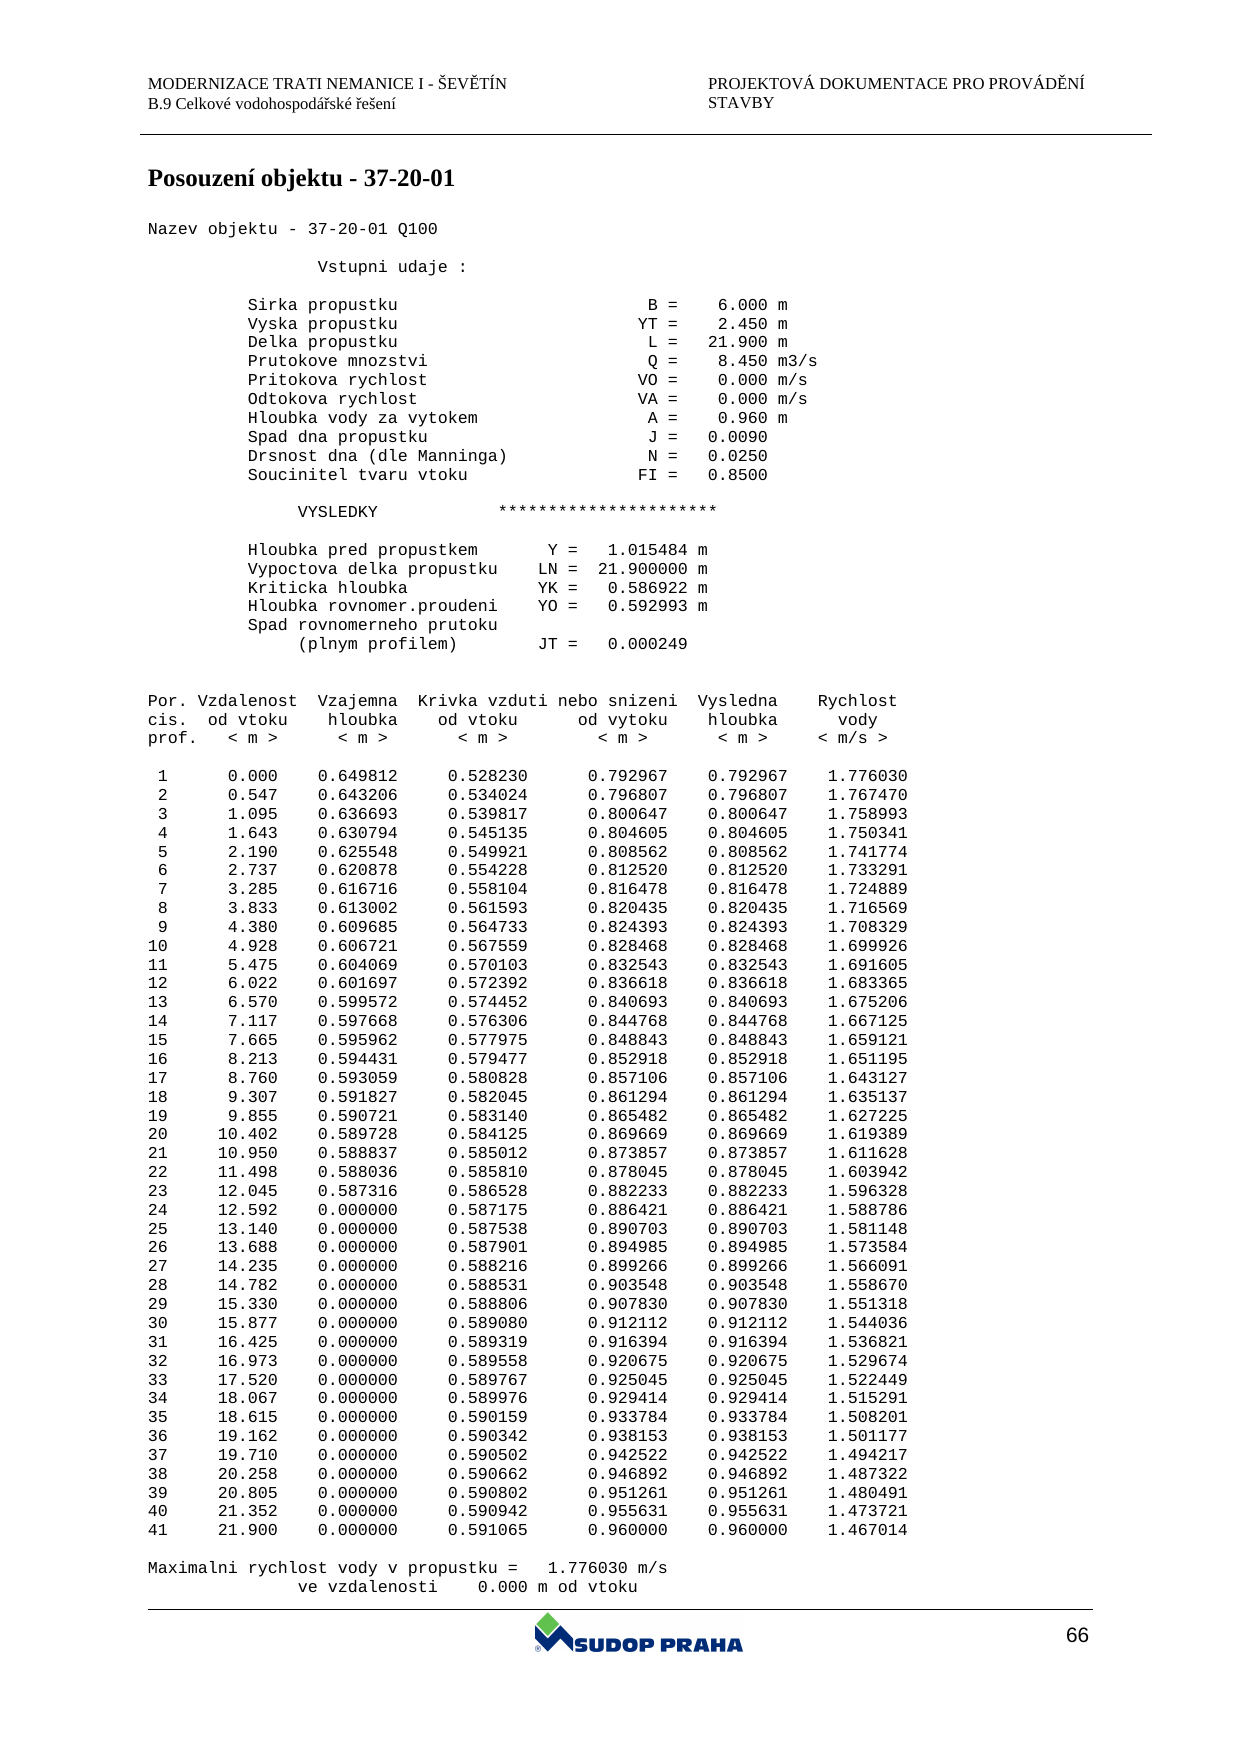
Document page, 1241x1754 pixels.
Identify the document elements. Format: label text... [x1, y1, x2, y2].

text VYSLEDKY ********************** [148, 504, 1122, 523]
text 4 1.643 0.630794 0.545135 0.804605 0.804605 1.750341 [148, 824, 1122, 843]
text 40 21.352 0.000000 0.590942 0.955631 0.955631 1.473721 [148, 1503, 1122, 1522]
text 16 8.213 0.594431 0.579477 0.852918 0.852918 1.651195 [148, 1051, 1122, 1069]
text 7 3.285 0.616716 0.558104 0.816478 0.816478 1.724889 [148, 881, 1122, 900]
text cis. od vtoku hloubka od vtoku od vytoku hloubka vody [148, 711, 1122, 730]
text 38 20.258 0.000000 0.590662 0.946892 0.946892 1.487322 [148, 1465, 1122, 1484]
text 1 0.000 0.649812 0.528230 0.792967 0.792967 1.776030 [148, 768, 1122, 787]
text 11 5.475 0.604069 0.570103 0.832543 0.832543 1.691605 [148, 956, 1122, 975]
text 26 13.688 0.000000 0.587901 0.894985 0.894985 1.573584 [148, 1239, 1122, 1258]
text Vypoctova delka propustku LN = 21.900000 m [148, 560, 1122, 579]
text Posouzení objektu - 37-20-01 [148, 163, 1092, 192]
text 25 13.140 0.000000 0.587538 0.890703 0.890703 1.581148 [148, 1220, 1122, 1239]
text 28 14.782 0.000000 0.588531 0.903548 0.903548 1.558670 [148, 1277, 1122, 1296]
text Nazev objektu - 37-20-01 Q100 [148, 221, 1122, 240]
text 21 10.950 0.588837 0.585012 0.873857 0.873857 1.611628 [148, 1145, 1122, 1164]
text 31 16.425 0.000000 0.589319 0.916394 0.916394 1.536821 [148, 1333, 1122, 1352]
text Hloubka pred propustkem Y = 1.015484 m [148, 541, 1122, 560]
text Odtokova rychlost VA = 0.000 m/s [148, 391, 1122, 409]
text 10 4.928 0.606721 0.567559 0.828468 0.828468 1.699926 [148, 937, 1122, 956]
text 27 14.235 0.000000 0.588216 0.899266 0.899266 1.566091 [148, 1258, 1122, 1277]
text 12 6.022 0.601697 0.572392 0.836618 0.836618 1.683365 [148, 975, 1122, 994]
text ve vzdalenosti 0.000 m od vtoku [148, 1578, 1122, 1597]
text Drsnost dna (dle Manninga) N = 0.0250 [148, 447, 1122, 466]
text 2 0.547 0.643206 0.534024 0.796807 0.796807 1.767470 [148, 787, 1122, 805]
text 23 12.045 0.587316 0.586528 0.882233 0.882233 1.596328 [148, 1182, 1122, 1201]
text 34 18.067 0.000000 0.589976 0.929414 0.929414 1.515291 [148, 1390, 1122, 1409]
text Maximalni rychlost vody v propustku = 1.776030 m/s [148, 1559, 1122, 1578]
text Soucinitel tvaru vtoku FI = 0.8500 [148, 466, 1122, 485]
text 5 2.190 0.625548 0.549921 0.808562 0.808562 1.741774 [148, 843, 1122, 862]
text 18 9.307 0.591827 0.582045 0.861294 0.861294 1.635137 [148, 1088, 1122, 1107]
text 6 2.737 0.620878 0.554228 0.812520 0.812520 1.733291 [148, 862, 1122, 881]
text Hloubka vody za vytokem A = 0.960 m [148, 409, 1122, 428]
text Vstupni udaje : [148, 259, 1122, 277]
text 22 11.498 0.588036 0.585810 0.878045 0.878045 1.603942 [148, 1164, 1122, 1182]
text 33 17.520 0.000000 0.589767 0.925045 0.925045 1.522449 [148, 1371, 1122, 1390]
text Por. Vzdalenost Vzajemna Krivka vzduti nebo snizeni Vysledna Rychlost [148, 692, 1122, 711]
text Hloubka rovnomer.proudeni YO = 0.592993 m [148, 598, 1122, 617]
text 14 7.117 0.597668 0.576306 0.844768 0.844768 1.667125 [148, 1013, 1122, 1032]
text 17 8.760 0.593059 0.580828 0.857106 0.857106 1.643127 [148, 1069, 1122, 1088]
text 35 18.615 0.000000 0.590159 0.933784 0.933784 1.508201 [148, 1409, 1122, 1428]
text Vyska propustku YT = 2.450 m [148, 315, 1122, 334]
text (plnym profilem) JT = 0.000249 [148, 636, 1122, 654]
text Sirka propustku B = 6.000 m [148, 296, 1122, 315]
text Delka propustku L = 21.900 m [148, 334, 1122, 353]
text prof. < m > < m > < m > < m > < m > < m/s > [148, 730, 1122, 749]
text 13 6.570 0.599572 0.574452 0.840693 0.840693 1.675206 [148, 994, 1122, 1013]
text 19 9.855 0.590721 0.583140 0.865482 0.865482 1.627225 [148, 1107, 1122, 1126]
text 9 4.380 0.609685 0.564733 0.824393 0.824393 1.708329 [148, 918, 1122, 937]
text Spad dna propustku J = 0.0090 [148, 428, 1122, 447]
picture [535, 1612, 743, 1652]
text 32 16.973 0.000000 0.589558 0.920675 0.920675 1.529674 [148, 1352, 1122, 1371]
text 24 12.592 0.000000 0.587175 0.886421 0.886421 1.588786 [148, 1201, 1122, 1220]
text Pritokova rychlost VO = 0.000 m/s [148, 372, 1122, 391]
text 29 15.330 0.000000 0.588806 0.907830 0.907830 1.551318 [148, 1296, 1122, 1314]
text 20 10.402 0.589728 0.584125 0.869669 0.869669 1.619389 [148, 1126, 1122, 1145]
text 3 1.095 0.636693 0.539817 0.800647 0.800647 1.758993 [148, 805, 1122, 824]
text 41 21.900 0.000000 0.591065 0.960000 0.960000 1.467014 [148, 1522, 1122, 1541]
text Spad rovnomerneho prutoku [148, 617, 1122, 636]
text 15 7.665 0.595962 0.577975 0.848843 0.848843 1.659121 [148, 1032, 1122, 1051]
text 39 20.805 0.000000 0.590802 0.951261 0.951261 1.480491 [148, 1484, 1122, 1503]
text 8 3.833 0.613002 0.561593 0.820435 0.820435 1.716569 [148, 900, 1122, 918]
text 30 15.877 0.000000 0.589080 0.912112 0.912112 1.544036 [148, 1314, 1122, 1333]
text Prutokove mnozstvi Q = 8.450 m3/s [148, 353, 1122, 372]
text Kriticka hloubka YK = 0.586922 m [148, 579, 1122, 598]
text 36 19.162 0.000000 0.590342 0.938153 0.938153 1.501177 [148, 1428, 1122, 1446]
text 37 19.710 0.000000 0.590502 0.942522 0.942522 1.494217 [148, 1446, 1122, 1465]
